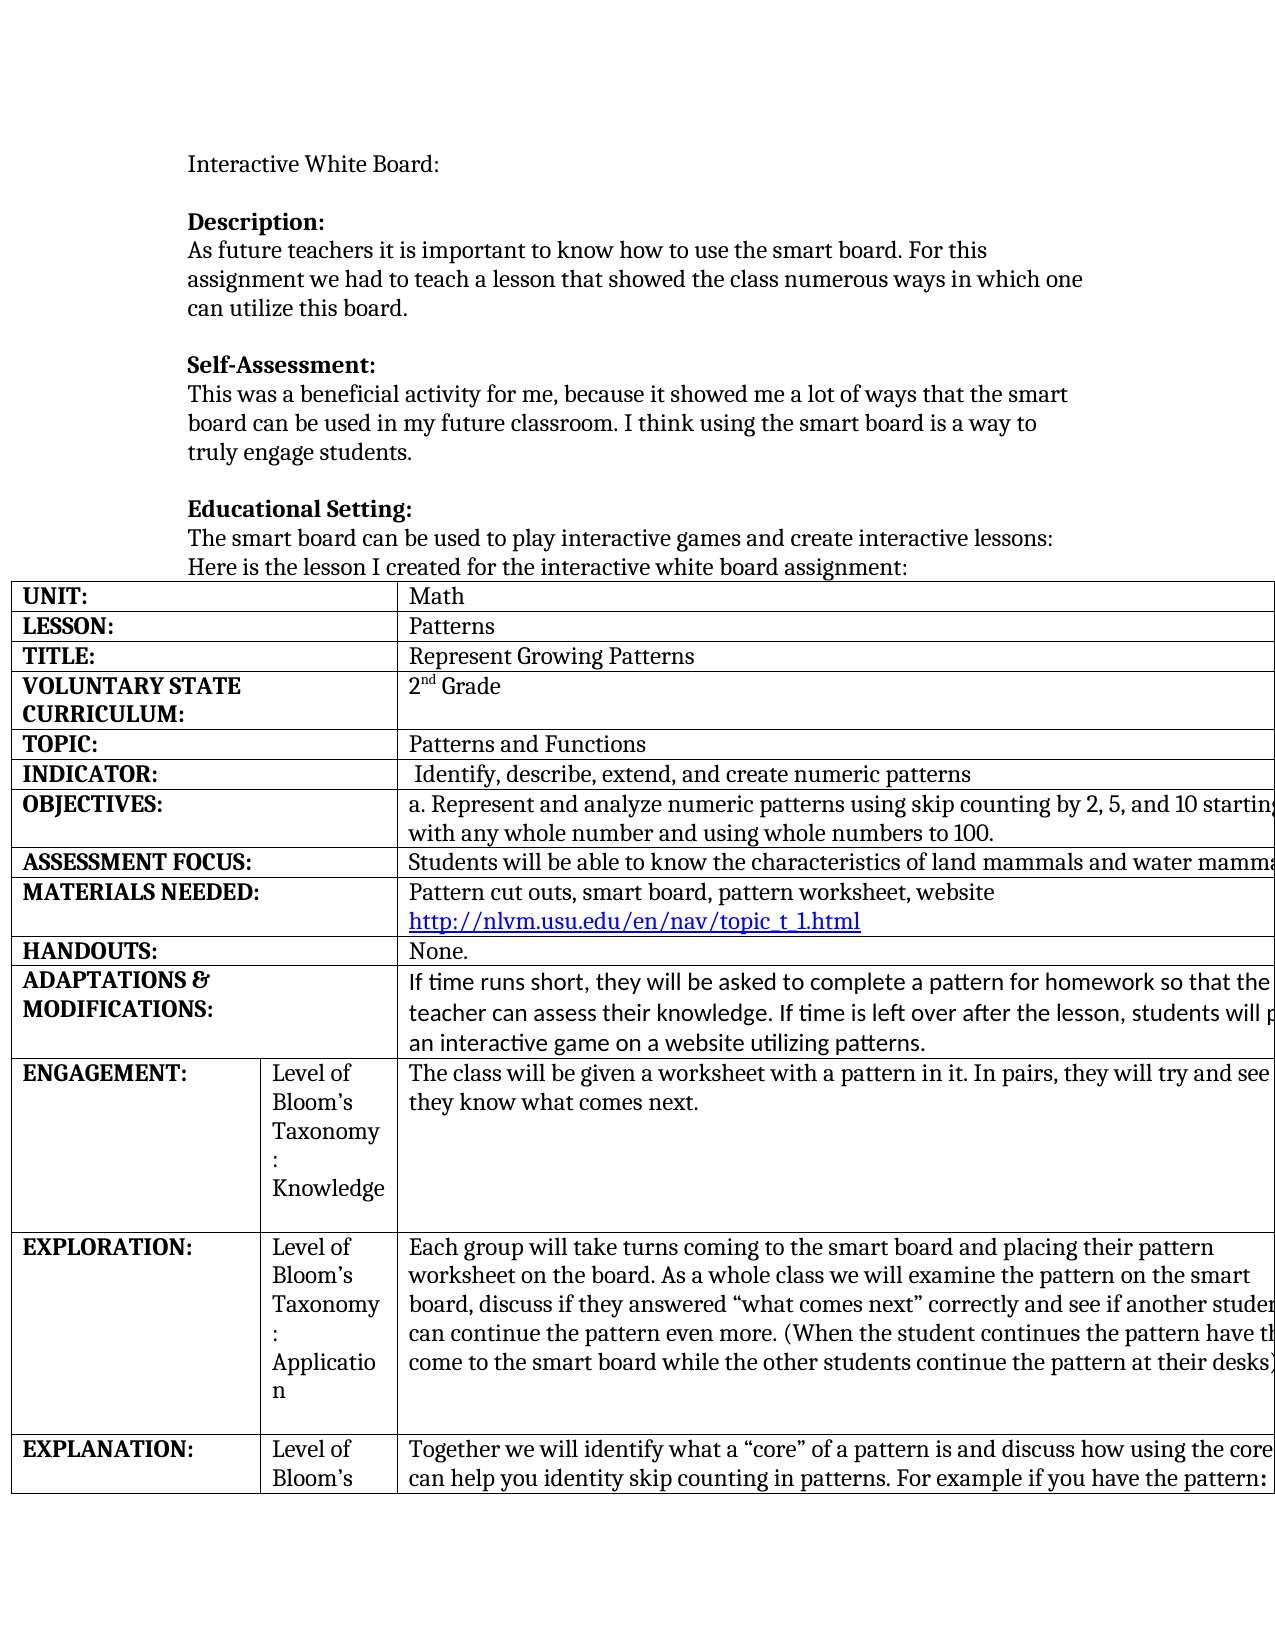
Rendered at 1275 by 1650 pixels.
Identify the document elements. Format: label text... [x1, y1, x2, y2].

table_cell Patterns and Functions [398, 730, 1274, 759]
table_cell Identify, describe, extend, and create numeric patterns [398, 760, 1274, 789]
text Self-Assessment: [187, 351, 1087, 380]
table_cell Represent Growing Patterns [398, 642, 1274, 671]
table_cell 2nd Grade [398, 672, 1274, 729]
table_cell If time runs short, they will be asked to complete a pattern for homework so that the teacher can assess their knowledge. If time is left over after the lesson, students will play an interactive game on a website utilizing patterns. [398, 966, 1274, 1058]
table_cell MATERIALS NEEDED: [12, 878, 397, 936]
table_cell TOPIC: [12, 730, 397, 759]
text The smart board can be used to play interactive games and create interactive lessons: Here is the lesson I created for the interactive white board assignment: [187, 524, 1087, 581]
text As future teachers it is important to know how to use the smart board. For this assignment we had to teach a lesson that showed the class numerous ways in which one can utilize this board. [187, 236, 1087, 322]
table_cell Level of Bloom’s Taxonomy: Knowledge [261, 1059, 397, 1232]
table_cell Students will be able to know the characteristics of land mammals and water mammals [398, 848, 1274, 877]
table_cell Patterns [398, 612, 1274, 641]
table_cell LESSON: [12, 612, 397, 641]
table_cell ENGAGEMENT: [12, 1059, 260, 1232]
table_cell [398, 1435, 1274, 1492]
table_cell ASSESSMENT FOCUS: [12, 848, 397, 877]
table_cell a. Represent and analyze numeric patterns using skip counting by 2, 5, and 10 starting with any whole number and using whole numbers to 100. [398, 790, 1274, 847]
table_cell VOLUNTARY STATE CURRICULUM: [12, 672, 397, 729]
table_cell INDICATOR: [12, 760, 397, 789]
table_cell EXPLORATION: [12, 1233, 260, 1434]
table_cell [261, 1435, 397, 1492]
text Description: [187, 207, 1087, 236]
table_cell TITLE: [12, 642, 397, 671]
text Interactive White Board: [187, 150, 1087, 179]
table_cell The class will be given a worksheet with a pattern in it. In pairs, they will try and see if they know what comes next. [398, 1059, 1274, 1232]
table_cell EXPLANATION: [12, 1435, 260, 1492]
table_cell Level of Bloom’s Taxonomy: Application [261, 1233, 397, 1434]
table_cell HANDOUTS: [12, 937, 397, 965]
table_cell None. [398, 937, 1274, 965]
table_cell Pattern cut outs, smart board, pattern worksheet, website http://nlvm.usu.edu/en/nav/topic_t_1.html [398, 878, 1274, 936]
table_header UNIT: [12, 582, 397, 611]
table_cell Each group will take turns coming to the smart board and placing their pattern worksheet on the board. As a whole class we will examine the pattern on the smart board, discuss if they answered “what comes next” correctly and see if another student can continue the pattern even more. (When the student continues the pattern have them come to the smart board while the other students continue the pattern at their desks) [398, 1233, 1274, 1434]
table_cell OBJECTIVES: [12, 790, 397, 847]
text This was a beneficial activity for me, because it showed me a lot of ways that the smart board can be used in my future classroom. I think using the smart board is a way to truly engage students. [187, 380, 1087, 466]
text Educational Setting: [187, 495, 1087, 524]
table_header Math [398, 582, 1274, 611]
table_cell ADAPTATIONS & MODIFICATIONS: [12, 966, 397, 1058]
